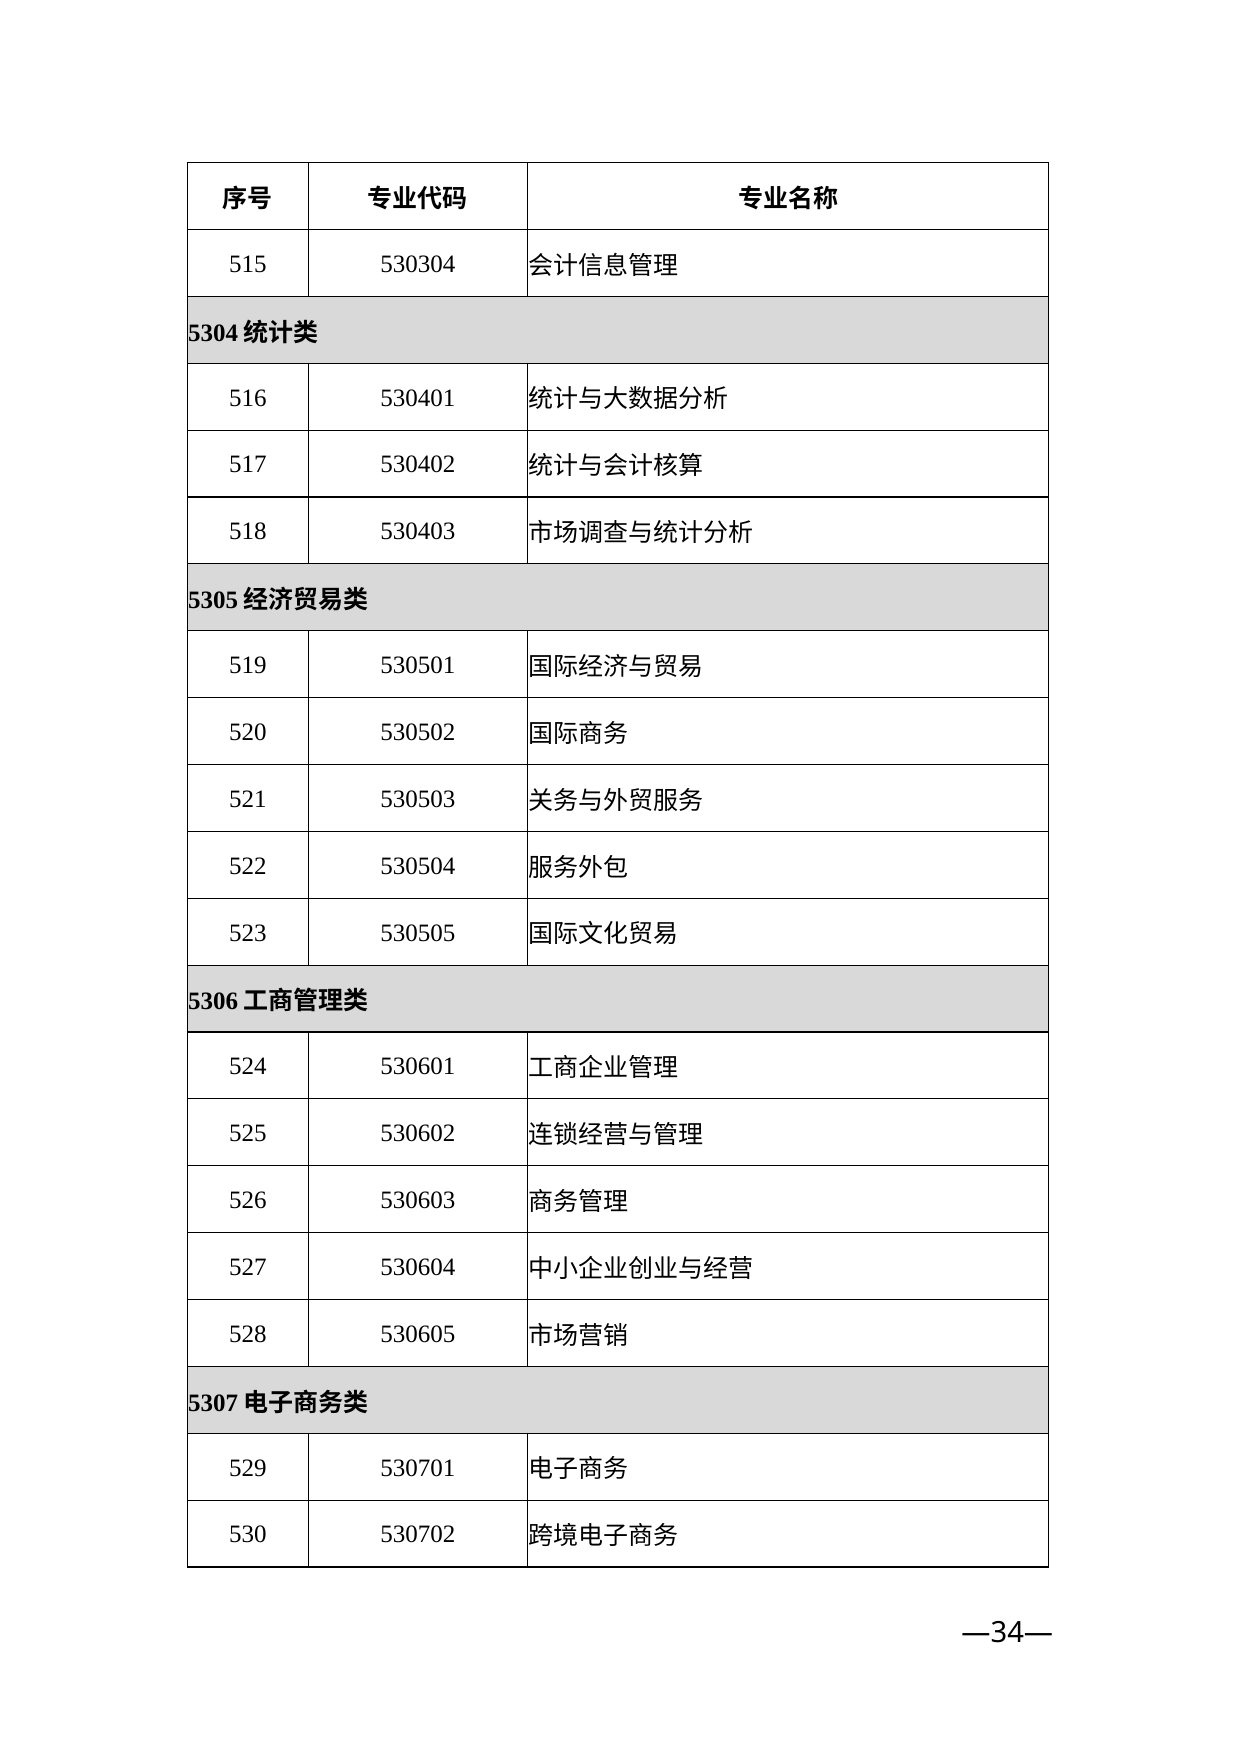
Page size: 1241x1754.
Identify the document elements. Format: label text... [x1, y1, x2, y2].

table_cell 528 [188, 1300, 308, 1366]
table_cell 530603 [309, 1166, 527, 1232]
table_header 专业名称 [528, 163, 1048, 229]
table_cell 530304 [309, 230, 527, 296]
table_cell 530604 [309, 1233, 527, 1299]
table_cell 527 [188, 1233, 308, 1299]
table_cell 连锁经营与管理 [528, 1099, 1048, 1165]
table_cell 519 [188, 631, 308, 697]
table_cell 5307电子商务类 [188, 1367, 1048, 1433]
table_cell 国际商务 [528, 698, 1048, 764]
table_cell 5304统计类 [188, 297, 1048, 363]
table_cell 530401 [309, 364, 527, 429]
table_cell 会计信息管理 [528, 230, 1048, 296]
table_cell 市场调查与统计分析 [528, 498, 1048, 563]
table_cell 530602 [309, 1099, 527, 1165]
table_cell 商务管理 [528, 1166, 1048, 1232]
table_cell 5305经济贸易类 [188, 564, 1048, 630]
table_cell 市场营销 [528, 1300, 1048, 1366]
table_cell 530 [188, 1501, 308, 1566]
table_cell 5306工商管理类 [188, 966, 1048, 1031]
table_cell 515 [188, 230, 308, 296]
table_cell 524 [188, 1033, 308, 1098]
table_cell 526 [188, 1166, 308, 1232]
table_cell 工商企业管理 [528, 1033, 1048, 1098]
table_cell 统计与大数据分析 [528, 364, 1048, 429]
table_cell 522 [188, 832, 308, 898]
table_cell 统计与会计核算 [528, 431, 1048, 496]
table_cell 国际经济与贸易 [528, 631, 1048, 697]
table_cell 525 [188, 1099, 308, 1165]
table_header 专业代码 [309, 163, 527, 229]
table_cell 530501 [309, 631, 527, 697]
table_cell 530601 [309, 1033, 527, 1098]
table_header 序号 [188, 163, 308, 229]
table_cell 517 [188, 431, 308, 496]
table_cell 服务外包 [528, 832, 1048, 898]
table_cell 530605 [309, 1300, 527, 1366]
table_cell 530503 [309, 765, 527, 831]
table_cell 516 [188, 364, 308, 429]
table_cell 530504 [309, 832, 527, 898]
table_cell 530502 [309, 698, 527, 764]
table_cell 523 [188, 899, 308, 964]
table_cell 530402 [309, 431, 527, 496]
table_cell 529 [188, 1434, 308, 1499]
table_cell 530702 [309, 1501, 527, 1566]
table_cell 国际文化贸易 [528, 899, 1048, 964]
table_cell 518 [188, 498, 308, 563]
table_cell 关务与外贸服务 [528, 765, 1048, 831]
table_cell 电子商务 [528, 1434, 1048, 1499]
table_cell 530505 [309, 899, 527, 964]
table_cell 530403 [309, 498, 527, 563]
table_cell 跨境电子商务 [528, 1501, 1048, 1566]
table_cell 520 [188, 698, 308, 764]
table_cell 521 [188, 765, 308, 831]
table_cell 中小企业创业与经营 [528, 1233, 1048, 1299]
table_cell 530701 [309, 1434, 527, 1499]
